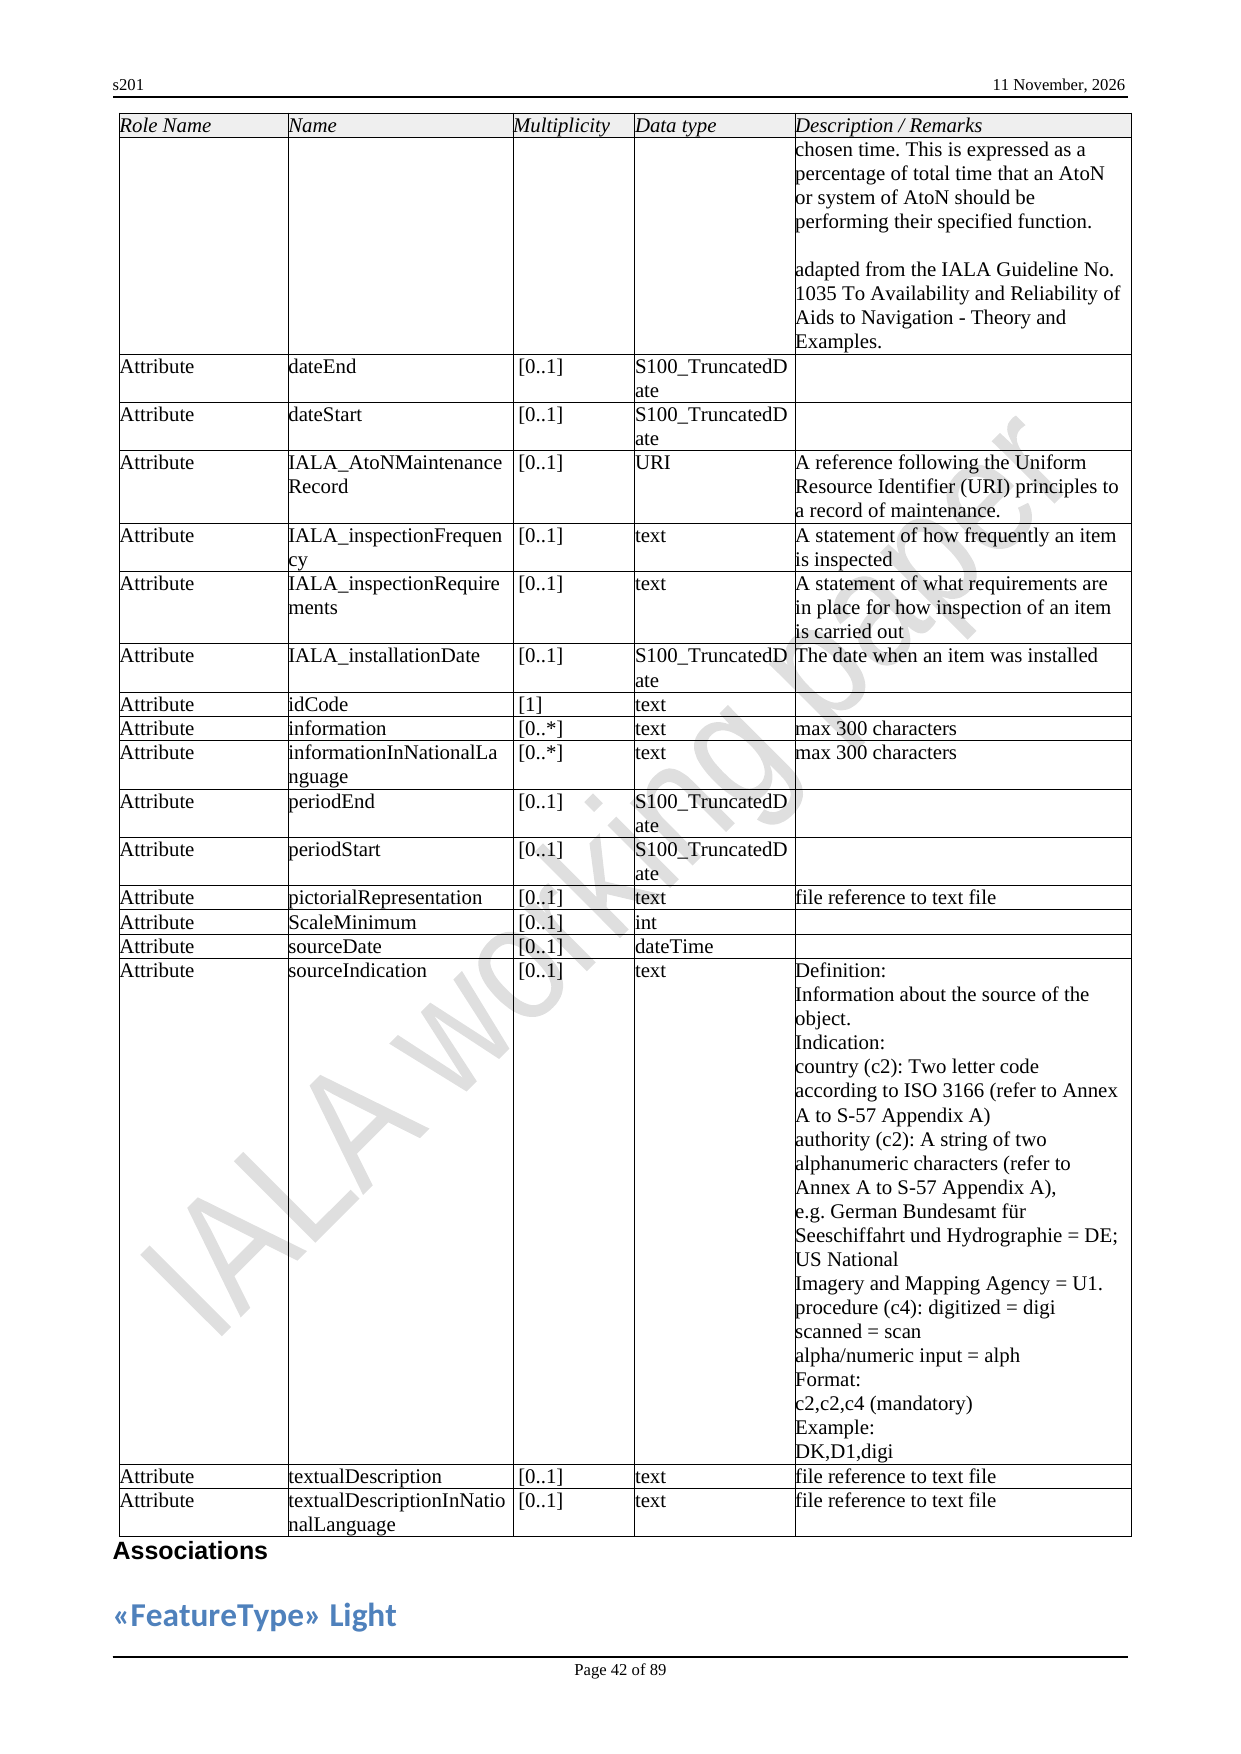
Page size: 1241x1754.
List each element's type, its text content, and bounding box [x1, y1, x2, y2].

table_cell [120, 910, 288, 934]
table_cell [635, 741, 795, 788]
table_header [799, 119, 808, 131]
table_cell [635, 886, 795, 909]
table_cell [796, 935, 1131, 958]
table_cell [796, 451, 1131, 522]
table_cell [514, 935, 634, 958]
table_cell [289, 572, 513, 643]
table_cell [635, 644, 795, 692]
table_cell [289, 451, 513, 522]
text Associations [112, 1536, 1128, 1565]
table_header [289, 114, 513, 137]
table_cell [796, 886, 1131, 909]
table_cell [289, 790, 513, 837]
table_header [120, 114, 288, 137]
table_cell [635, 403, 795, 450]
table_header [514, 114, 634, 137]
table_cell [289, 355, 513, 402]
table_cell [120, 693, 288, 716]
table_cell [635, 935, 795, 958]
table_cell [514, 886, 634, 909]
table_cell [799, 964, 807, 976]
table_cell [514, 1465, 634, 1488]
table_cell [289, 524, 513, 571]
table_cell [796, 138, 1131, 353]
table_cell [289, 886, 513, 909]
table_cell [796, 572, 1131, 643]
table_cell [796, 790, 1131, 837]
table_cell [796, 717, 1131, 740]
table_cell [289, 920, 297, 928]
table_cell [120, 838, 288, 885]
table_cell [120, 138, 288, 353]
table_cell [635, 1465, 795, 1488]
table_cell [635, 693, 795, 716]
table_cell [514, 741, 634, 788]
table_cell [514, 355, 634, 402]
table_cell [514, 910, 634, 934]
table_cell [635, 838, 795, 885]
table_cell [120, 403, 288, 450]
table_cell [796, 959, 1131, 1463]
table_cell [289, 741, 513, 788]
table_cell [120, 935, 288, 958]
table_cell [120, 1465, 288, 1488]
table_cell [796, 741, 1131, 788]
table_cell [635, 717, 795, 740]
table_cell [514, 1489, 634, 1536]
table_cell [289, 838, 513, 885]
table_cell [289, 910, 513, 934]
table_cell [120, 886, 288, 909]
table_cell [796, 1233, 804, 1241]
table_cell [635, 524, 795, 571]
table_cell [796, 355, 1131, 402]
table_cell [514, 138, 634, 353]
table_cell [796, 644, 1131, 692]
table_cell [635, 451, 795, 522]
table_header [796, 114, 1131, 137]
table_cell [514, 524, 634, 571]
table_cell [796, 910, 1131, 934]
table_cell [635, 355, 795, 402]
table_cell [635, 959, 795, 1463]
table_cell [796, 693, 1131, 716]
subtitle «FeatureType» Light [112, 1594, 1128, 1634]
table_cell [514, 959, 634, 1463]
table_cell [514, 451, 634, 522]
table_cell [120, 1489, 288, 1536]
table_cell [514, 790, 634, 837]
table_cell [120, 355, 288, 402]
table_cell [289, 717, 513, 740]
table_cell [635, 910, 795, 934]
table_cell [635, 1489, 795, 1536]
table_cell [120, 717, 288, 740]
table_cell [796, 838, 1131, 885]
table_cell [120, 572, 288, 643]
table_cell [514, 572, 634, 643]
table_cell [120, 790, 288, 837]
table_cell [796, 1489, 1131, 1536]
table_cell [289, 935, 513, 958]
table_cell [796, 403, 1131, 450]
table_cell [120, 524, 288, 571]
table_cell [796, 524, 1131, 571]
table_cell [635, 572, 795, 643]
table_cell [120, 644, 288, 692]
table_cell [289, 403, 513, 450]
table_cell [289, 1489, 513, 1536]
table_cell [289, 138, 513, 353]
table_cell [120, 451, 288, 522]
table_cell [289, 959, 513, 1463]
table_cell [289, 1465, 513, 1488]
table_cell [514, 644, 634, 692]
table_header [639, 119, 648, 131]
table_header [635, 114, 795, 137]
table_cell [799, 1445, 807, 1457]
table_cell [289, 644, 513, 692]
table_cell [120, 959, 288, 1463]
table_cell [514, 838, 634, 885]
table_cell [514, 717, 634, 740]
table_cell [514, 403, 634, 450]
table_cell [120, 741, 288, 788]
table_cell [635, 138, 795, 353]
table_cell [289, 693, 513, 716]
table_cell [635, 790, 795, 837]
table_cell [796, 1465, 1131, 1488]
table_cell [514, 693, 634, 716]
